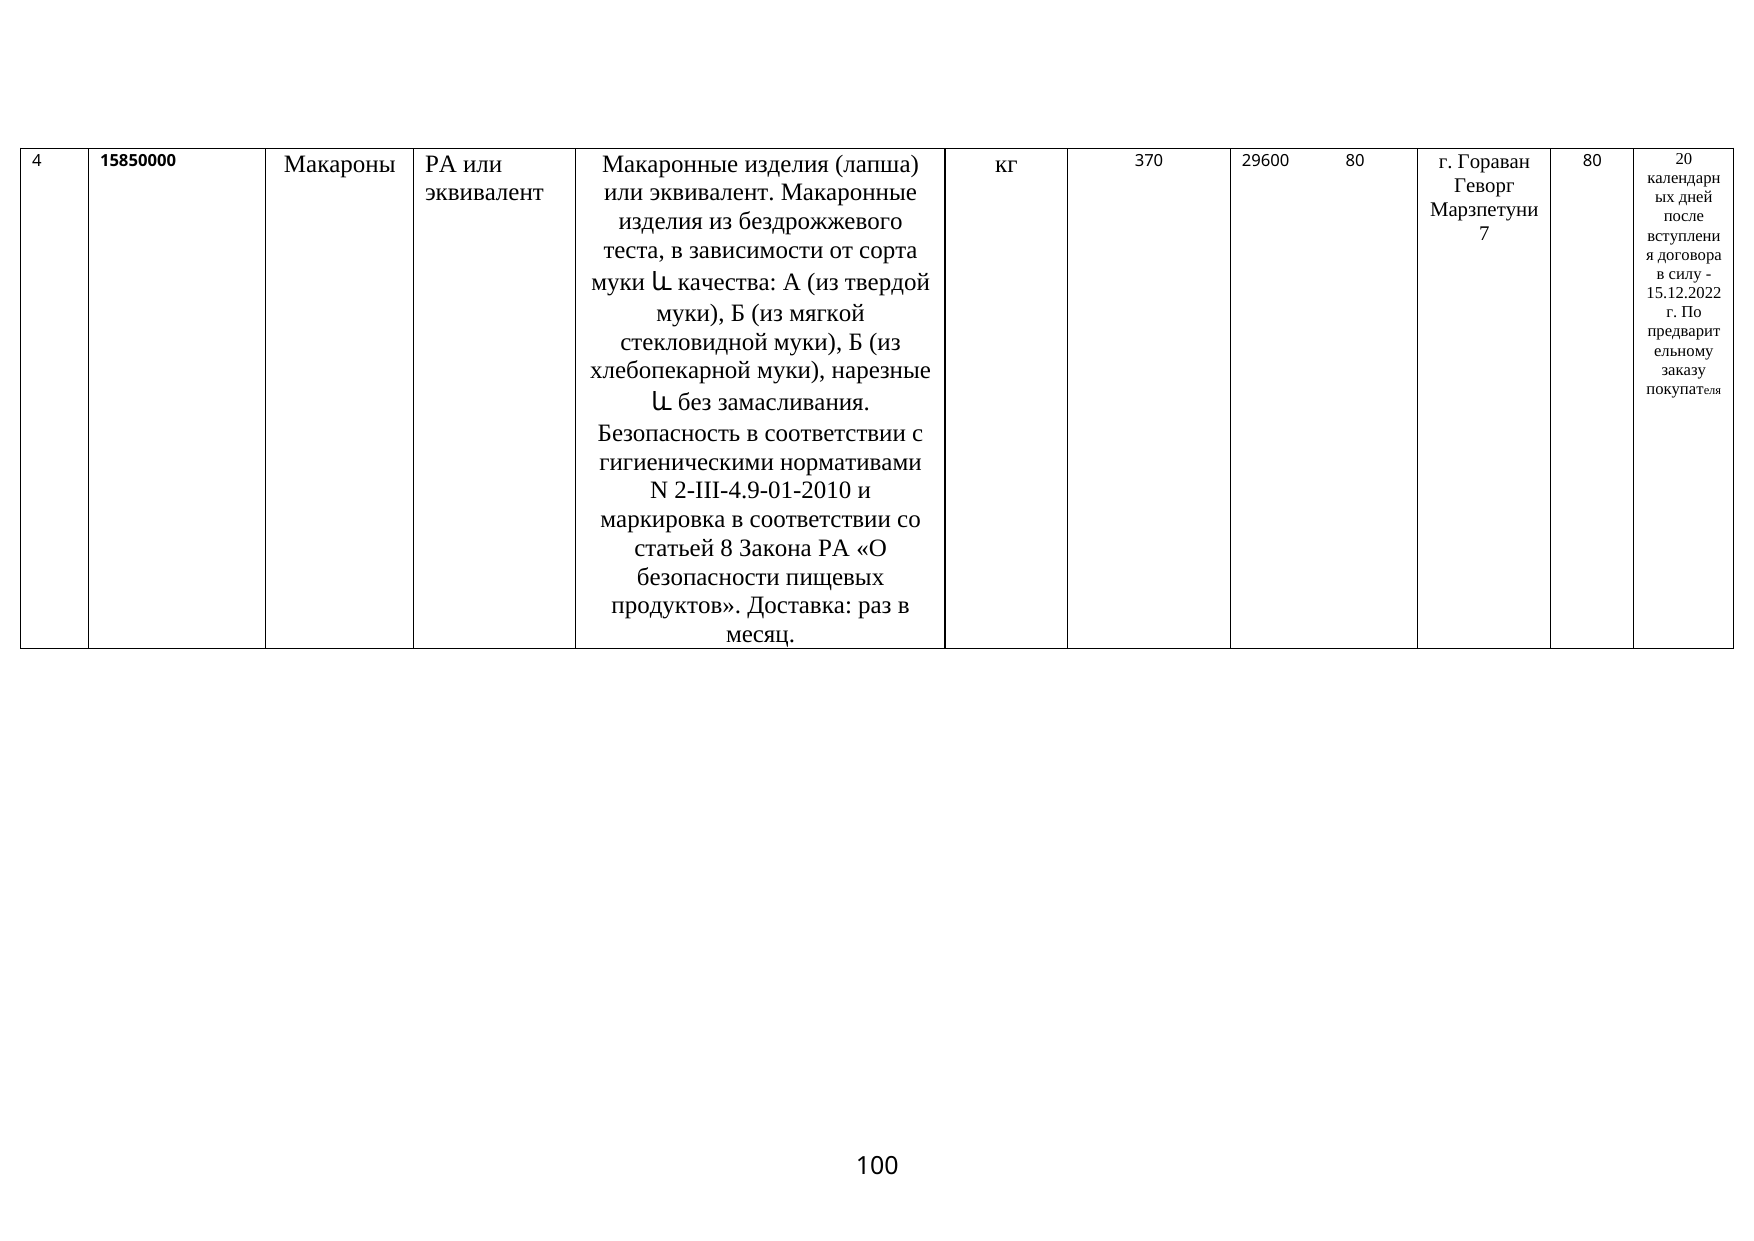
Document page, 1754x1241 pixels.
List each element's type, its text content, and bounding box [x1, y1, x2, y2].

table_cell 370 [1068, 149, 1230, 648]
table_cell 80 [1551, 149, 1633, 648]
table_cell 4 [21, 149, 88, 648]
table_cell Макароны [266, 149, 413, 648]
table_cell 15850000 [89, 149, 265, 648]
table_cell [1634, 149, 1733, 648]
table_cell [1418, 149, 1550, 648]
table_cell 29600 80 [1231, 149, 1417, 648]
table_cell Макаронные изделия (лапша) или эквивалент. Макаронные изделия из бездрожжевого теста, в зависимости от сорта муки և качества: А (из твердой муки), Б (из мягкой стекловидной муки), Б (из хлебопекарной муки), нарезные և без замасливания. Безопасность в соответствии с гигиеническими нормативами N 2-III-4.9-01-2010 и маркировка в соответствии со статьей 8 Закона РА «О безопасности пищевых продуктов». Доставка: раз в месяц. [576, 149, 944, 648]
table_cell кг [946, 149, 1067, 648]
table_cell РА или эквивалент [414, 149, 575, 648]
